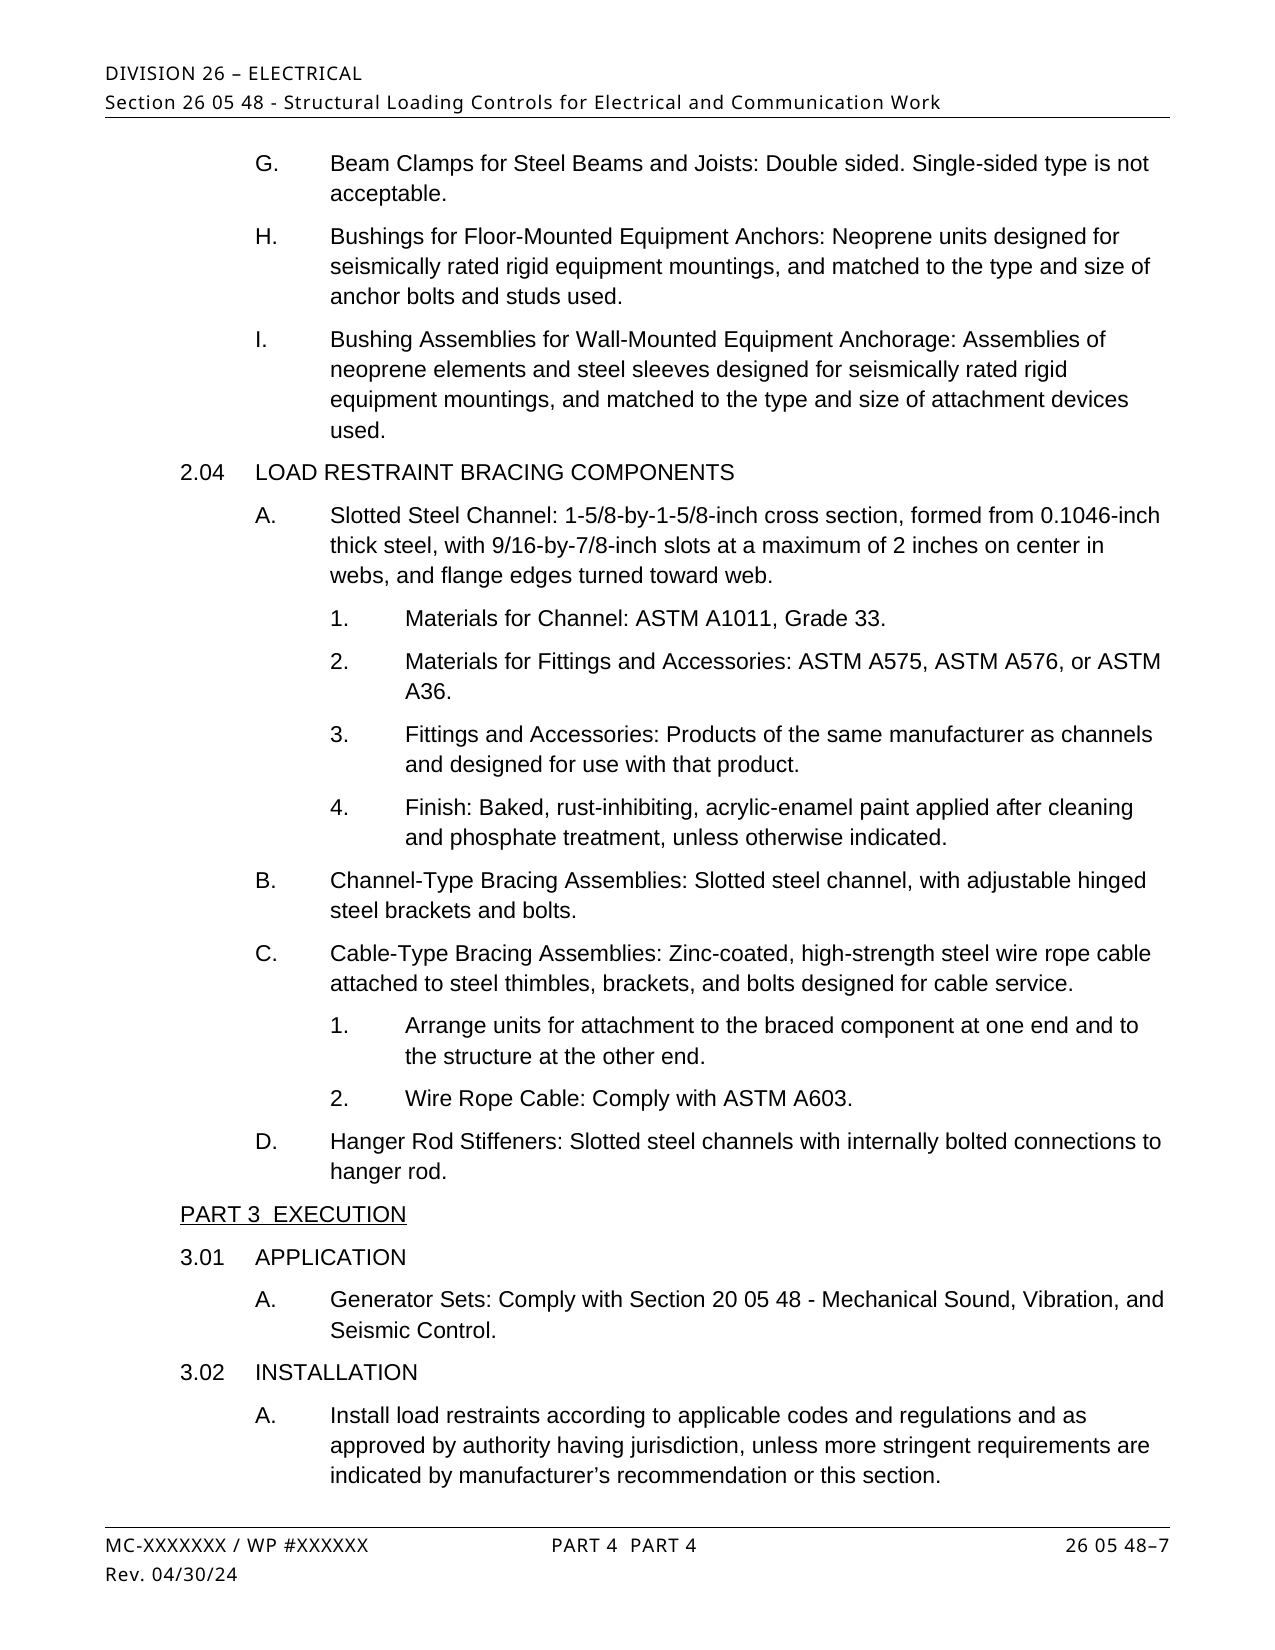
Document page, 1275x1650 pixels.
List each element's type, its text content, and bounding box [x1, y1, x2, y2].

list Hanger Rod Stiffeners: Slotted steel channels with internally bolted connections to hanger rod. [255, 1128, 1170, 1185]
list Bushings for Floor-Mounted Equipment Anchors: Neoprene units designed for seismically rated rigid equipment mountings, and matched to the type and size of anchor bolts and studs used. [255, 223, 1170, 310]
list Channel-Type Bracing Assemblies: Slotted steel channel, with adjustable hinged steel brackets and bolts. [255, 867, 1170, 923]
list Arrange units for attachment to the braced component at one end and to the structure at the other end. [330, 1012, 1170, 1069]
list Beam Clamps for Steel Beams and Joists: Double sided. Single-sided type is not acceptable. [255, 150, 1170, 207]
list Slotted Steel Channel: 1-5/8-by-1-5/8-inch cross section, formed from 0.1046-inch thick steel, with 9/16-by-7/8-inch slots at a maximum of 2 inches on center in webs, and flange edges turned toward web. [255, 502, 1170, 589]
list Finish: Baked, rust-inhibiting, acrylic-enamel paint applied after cleaning and phosphate treatment, unless otherwise indicated. [330, 794, 1170, 850]
list Materials for Channel: ASTM A1011, Grade 33. [330, 605, 1170, 632]
list APPLICATION [180, 1244, 1170, 1270]
list Install load restraints according to applicable codes and regulations and as approved by authority having jurisdiction, unless more stringent requirements are indicated by manufacturer’s recommendation or this section. [255, 1402, 1170, 1489]
list INSTALLATION [180, 1359, 1170, 1386]
list Fittings and Accessories: Products of the same manufacturer as channels and designed for use with that product. [330, 721, 1170, 777]
list Cable-Type Bracing Assemblies: Zinc-coated, high-strength steel wire rope cable attached to steel thimbles, brackets, and bolts designed for cable service. [255, 939, 1170, 996]
list LOAD RESTRAINT BRACING COMPONENTS [180, 459, 1170, 486]
list Bushing Assemblies for Wall-Mounted Equipment Anchorage: Assemblies of neoprene elements and steel sleeves designed for seismically rated rigid equipment mountings, and matched to the type and size of attachment devices used. [255, 326, 1170, 443]
list Generator Sets: Comply with Section 20 05 48 - Mechanical Sound, Vibration, and Seismic Control. [255, 1286, 1170, 1343]
list Materials for Fittings and Accessories: ASTM A575, ASTM A576, or ASTM A36. [330, 648, 1170, 704]
text EXECUTION [180, 1201, 1170, 1227]
list Wire Rope Cable: Comply with ASTM A603. [330, 1085, 1170, 1112]
